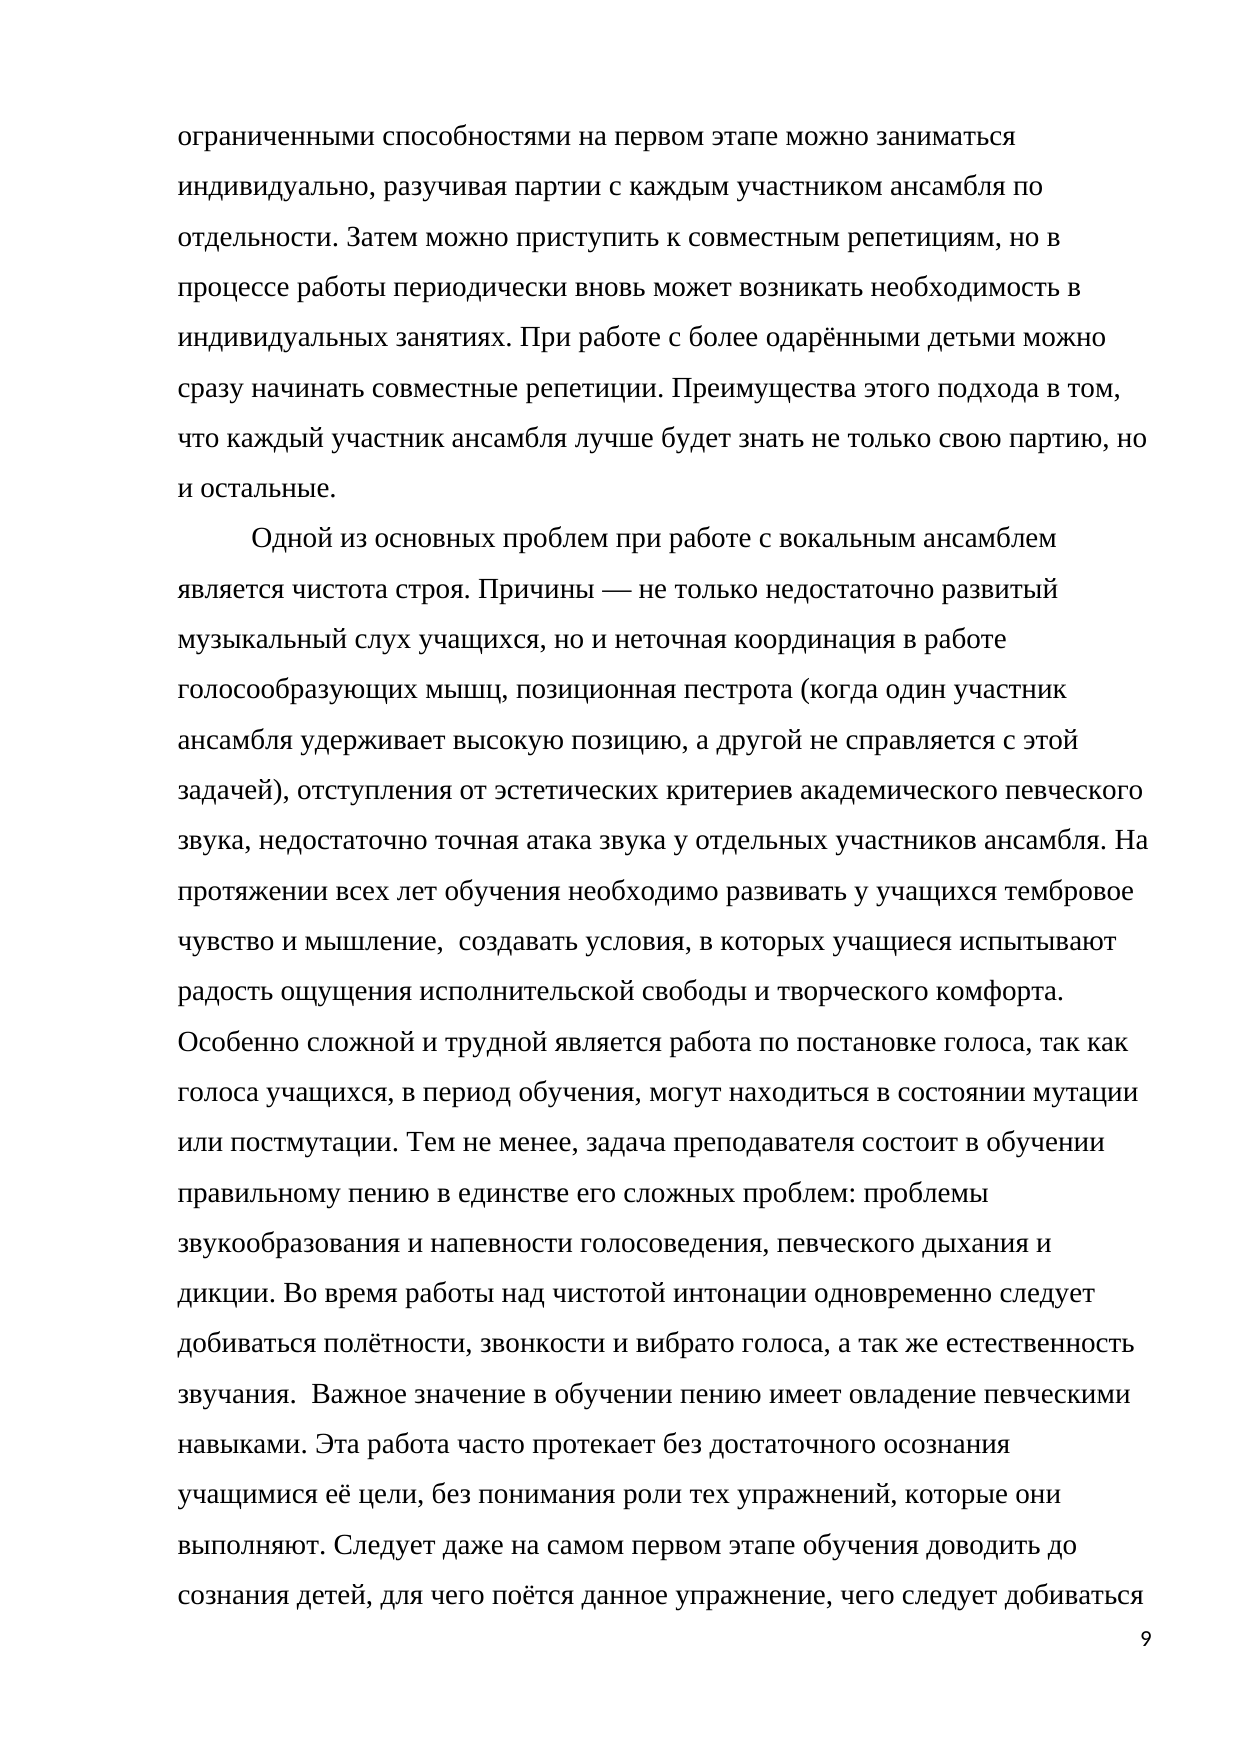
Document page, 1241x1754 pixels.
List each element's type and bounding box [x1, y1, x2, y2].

text [177, 118, 1152, 1611]
